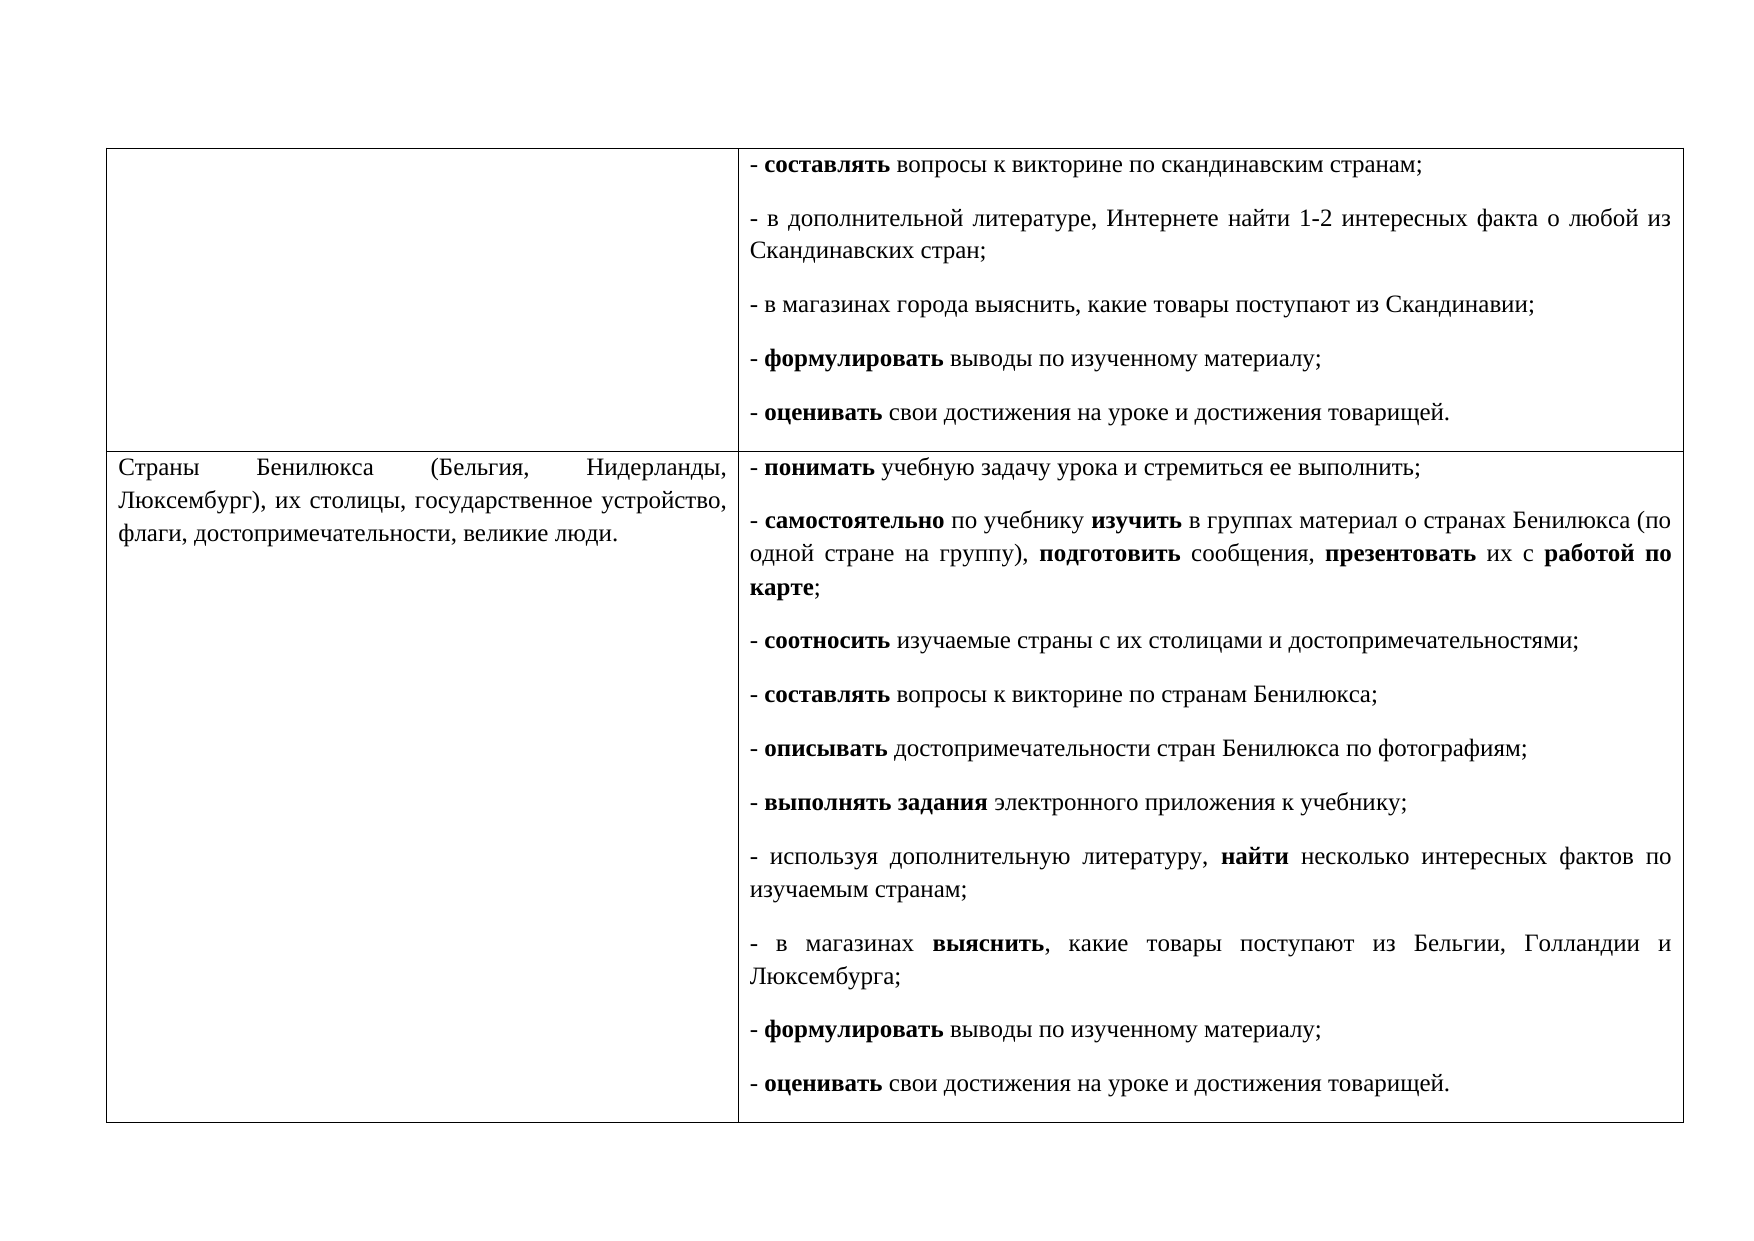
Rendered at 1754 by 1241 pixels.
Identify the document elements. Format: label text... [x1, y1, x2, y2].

table_cell Страны Бенилюкса (Бельгия, Нидерланды, Люксембург), их столицы, государственное устройство, флаги, достопримечательности, великие люди. [107, 452, 738, 1122]
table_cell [107, 149, 738, 451]
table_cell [739, 149, 1683, 451]
table_cell - понимать учебную задачу урока и стремиться ее выполнить; - самостоятельно по учебнику изучить в группах материал о странах Бенилюкса (по одной стране на группу), подготовить сообщения, презентовать их с работой по карте; - соотносить изучаемые страны с их столицами и достопримечательностями; - составлять вопросы к викторине по странам Бенилюкса; - описывать достопримечательности стран Бенилюкса по фотографиям; - выполнять задания электронного приложения к учебнику; - используя дополнительную литературу, найти несколько интересных фактов по изучаемым странам; - в магазинах выяснить, какие товары поступают из Бельгии, Голландии и Люксембурга; - формулировать выводы по изученному материалу; - оценивать свои достижения на уроке и достижения товарищей. [739, 452, 1683, 1122]
